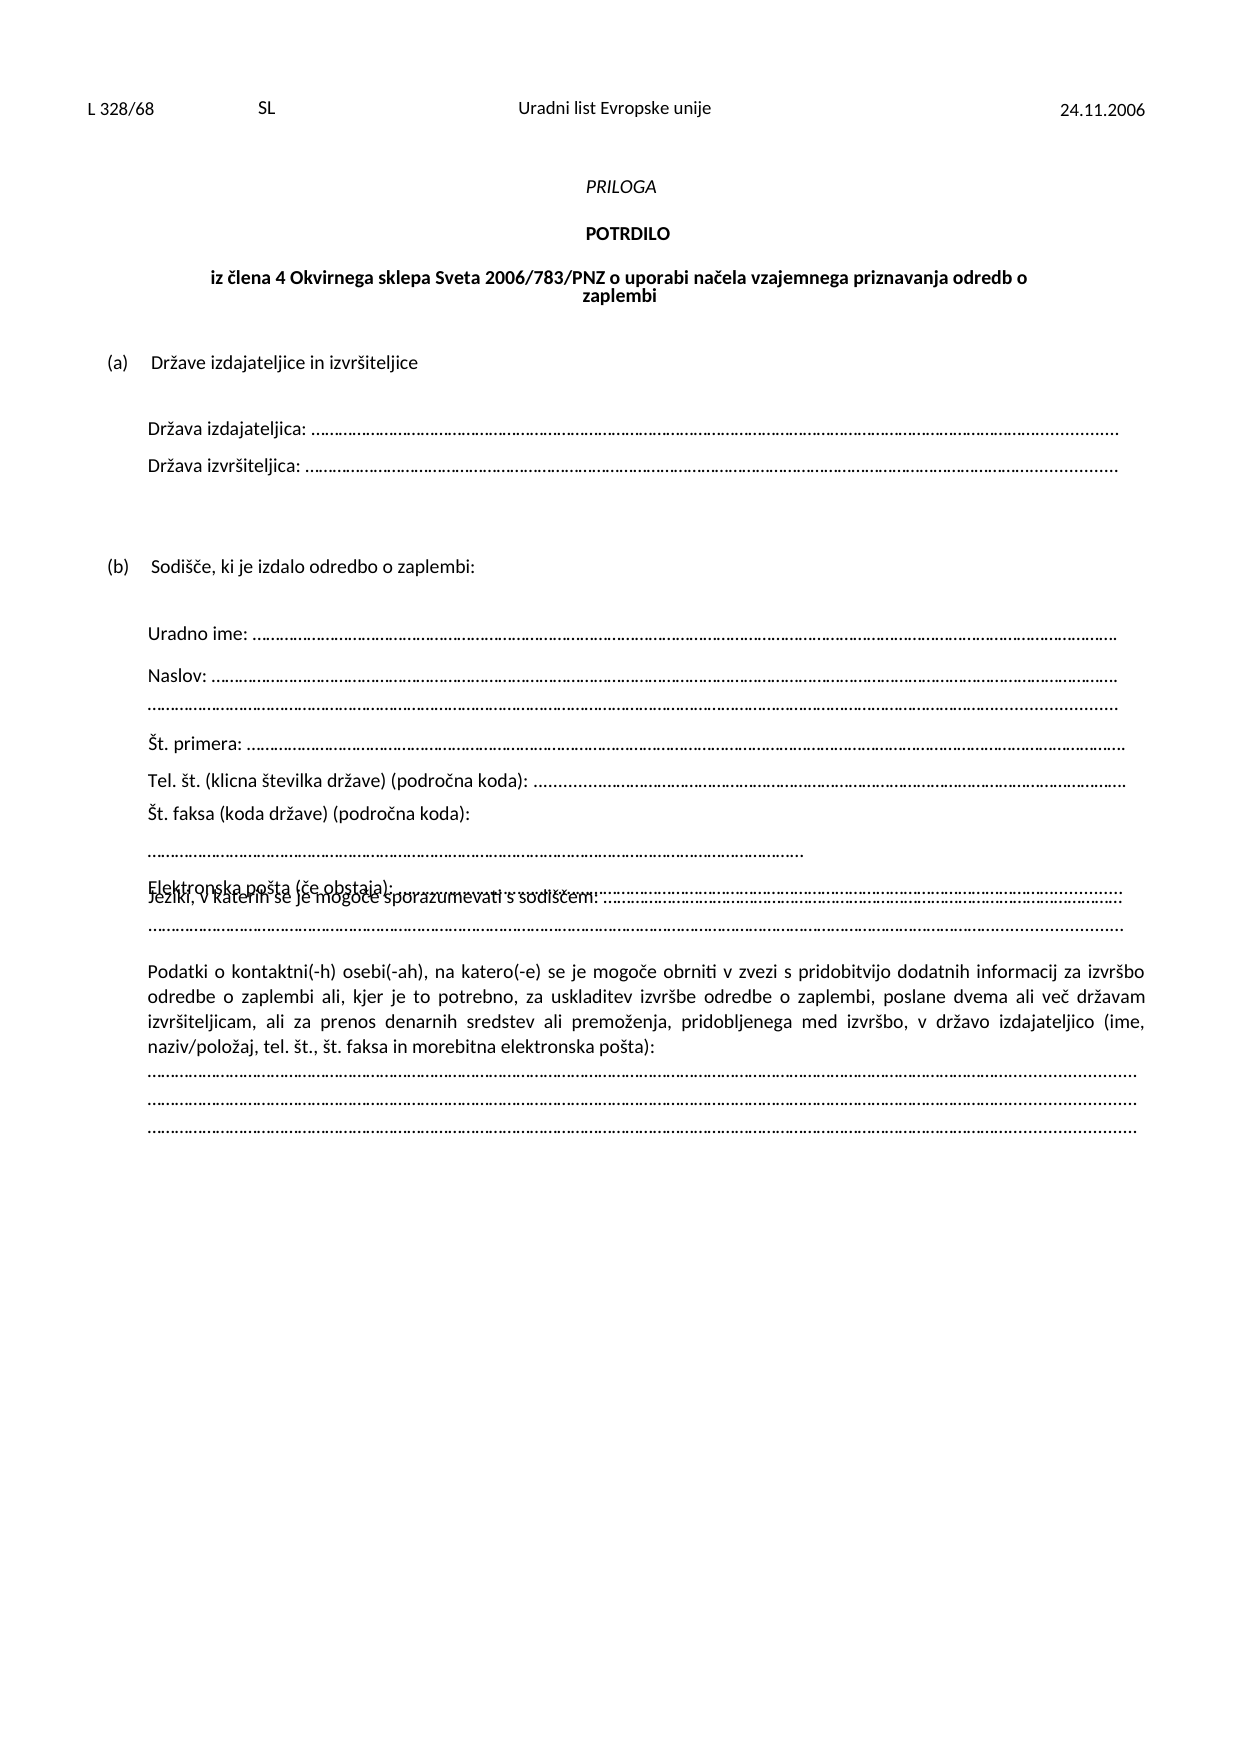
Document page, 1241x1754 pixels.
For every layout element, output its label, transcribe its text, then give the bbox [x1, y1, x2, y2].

text Država izvršiteljica: …………………………………………………………………………………………………………………………………………….................. [147, 459, 1129, 476]
text (a) Države izdajateljice in izvršiteljice [107, 356, 663, 373]
text iz člena 4 Okvirnega sklepa Sveta 2006/783/PNZ o uporabi načela vzajemnega priznavanja odredb o zaplembi [200, 270, 1039, 306]
text L 328/68 [87, 98, 160, 119]
text POTRDILO [576, 226, 679, 244]
text ……………………………………………………………………………………………………………………………………………………………………….......................... [147, 1058, 1147, 1083]
text ……………………………………………………………………………………………………………………………………………………………………......................... [147, 691, 1129, 715]
text 24.11.2006 [1060, 99, 1151, 121]
text ……………………………………………………………………………………………………………………………………………………………………….......................... [147, 1086, 1147, 1110]
text ……………………………………………………………………………………………………………………………………………………………………….......................... [147, 1114, 1147, 1138]
text SL [258, 100, 309, 118]
text Št. primera: …………………………………………………………………………………………………………………………………………………………………………. [148, 734, 1129, 754]
text Št. faksa (koda države) (področna koda): ……………………………………………………………………………………………………………………………... [147, 791, 1129, 865]
text Naslov: ………………………………………………………………………………………………………………………………………………………………………………. [147, 663, 1129, 688]
text …………………………………………………………………………………………………………………………………………………………………….......................... [148, 912, 1129, 936]
text Elektronska pošta (če obstaja): ……………………………………………………………………………………………………………………………….............. [147, 865, 1129, 902]
text Tel. št. (klicna številka države) (področna koda): ..............……………………………………………………………………………………………………. [147, 774, 1129, 791]
text Podatki o kontaktni(-h) osebi(-ah), na katero(-e) se je mogoče obrniti v zvezi s pridobitvijo dodatnih informacij za izvršbo odredbe o zaplembi ali, kjer je to potrebno, za uskladitev izvršbe odredbe o zaplembi, poslane dvema ali več državam izvršiteljicam, ali za prenos denarnih sredstev ali premoženja, pridobljenega med izvršbo, v državo izdajateljico (ime, naziv/položaj, tel. št., št. faksa in morebitna elektronska pošta): [147, 958, 1147, 1058]
text Država izdajateljica: ……………………………………………………………………………………………………………………………………………................. [147, 422, 1129, 439]
text (b) Sodišče, ki je izdalo odredbo o zaplembi: [107, 560, 1128, 577]
text Uradni list Evropske unije [518, 98, 722, 119]
text Uradno ime: ………………………………………………………………………………………………………………………………………………………………………. [147, 627, 1129, 644]
text PRILOGA [586, 180, 663, 197]
text Jeziki, v katerih se je mogoče sporazumevati s sodiščem: …………………………………………………………………………………………………… [148, 884, 1129, 908]
